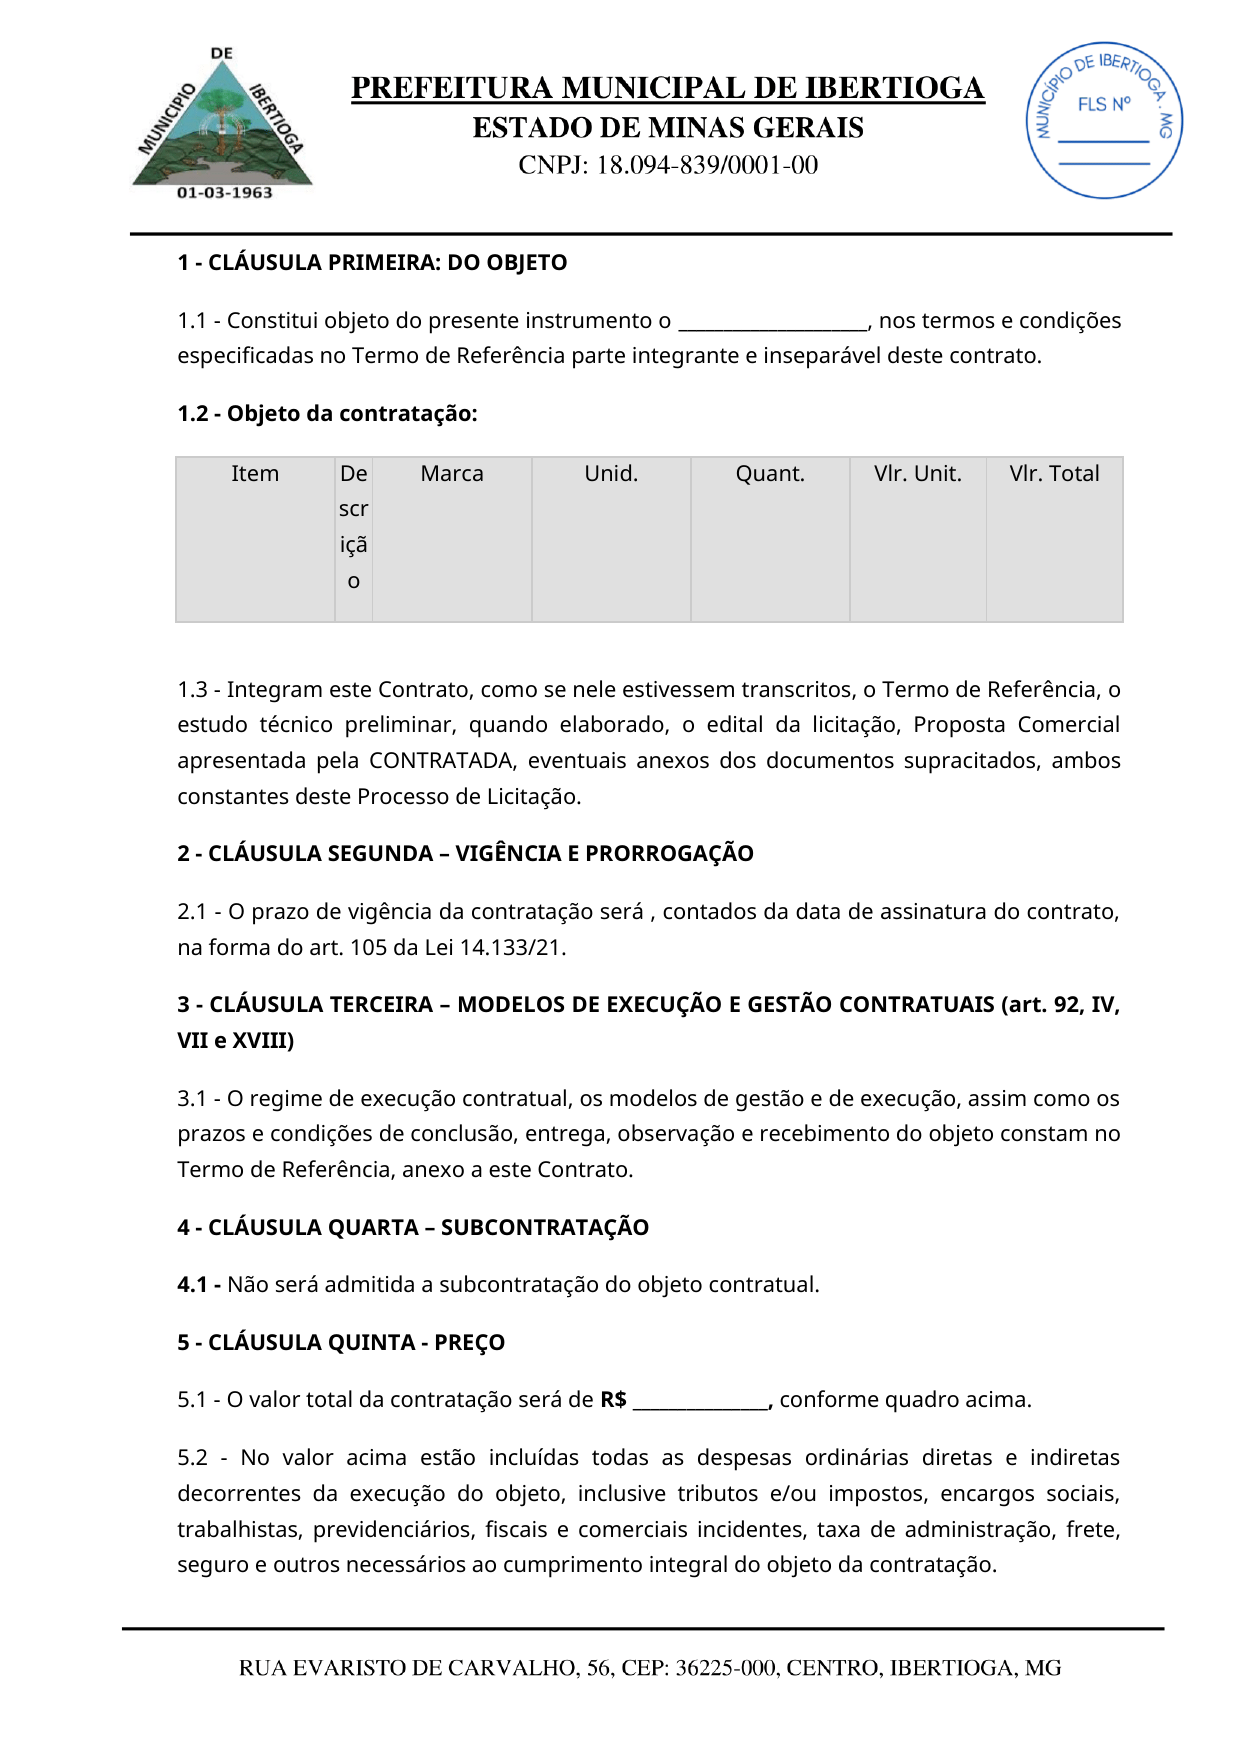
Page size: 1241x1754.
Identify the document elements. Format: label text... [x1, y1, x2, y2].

text 1.1 - Constitui objeto do presente instrumento o _____________________, nos termos e condições especificadas no Termo de Referência parte integrante e inseparável deste contrato. [177, 305, 1122, 370]
table_header Descrição [336, 458, 372, 621]
text 4.1 - Não será admitida a subcontratação do objeto contratual. [177, 1269, 1122, 1299]
text 2.1 - O prazo de vigência da contratação será , contados da data de assinatura do contrato, na forma do art. 105 da Lei 14.133/21. [177, 896, 1122, 961]
table_header Vlr. Total [987, 458, 1122, 621]
text 4 - CLÁUSULA QUARTA – SUBCONTRATAÇÃO [177, 1212, 1122, 1241]
text 5 - CLÁUSULA QUINTA - PREÇO [177, 1327, 1122, 1357]
text 5.2 - No valor acima estão incluídas todas as despesas ordinárias diretas e indiretas decorrentes da execução do objeto, inclusive tributos e/ou impostos, encargos sociais, trabalhistas, previdenciários, fiscais e comerciais incidentes, taxa de administração, frete, seguro e outros necessários ao cumprimento integral do objeto da contratação. [177, 1442, 1122, 1579]
text 2 - CLÁUSULA SEGUNDA – VIGÊNCIA E PRORROGAÇÃO [177, 838, 1122, 868]
table_header Unid. [533, 458, 690, 621]
text 5.1 - O valor total da contratação será de R$ _______________, conforme quadro acima. [177, 1384, 1122, 1414]
table_header Item [177, 458, 334, 621]
text 1 - CLÁUSULA PRIMEIRA: DO OBJETO [177, 247, 1122, 277]
text 3.1 - O regime de execução contratual, os modelos de gestão e de execução, assim como os prazos e condições de conclusão, entrega, observação e recebimento do objeto constam no Termo de Referência, anexo a este Contrato. [177, 1083, 1122, 1184]
table_header Marca [373, 458, 531, 621]
text 1.2 - Objeto da contratação: [177, 398, 1122, 428]
table_header Vlr. Unit. [851, 458, 986, 621]
text 3 - CLÁUSULA TERCEIRA – MODELOS DE EXECUÇÃO E GESTÃO CONTRATUAIS (art. 92, IV, VII e XVIII) [177, 989, 1122, 1055]
table_header Quant. [692, 458, 849, 621]
picture [0, 0, 1241, 1754]
text 1.3 - Integram este Contrato, como se nele estivessem transcritos, o Termo de Referência, o estudo técnico preliminar, quando elaborado, o edital da licitação, Proposta Comercial apresentada pela CONTRATADA, eventuais anexos dos documentos supracitados, ambos constantes deste Processo de Licitação. [177, 673, 1122, 811]
